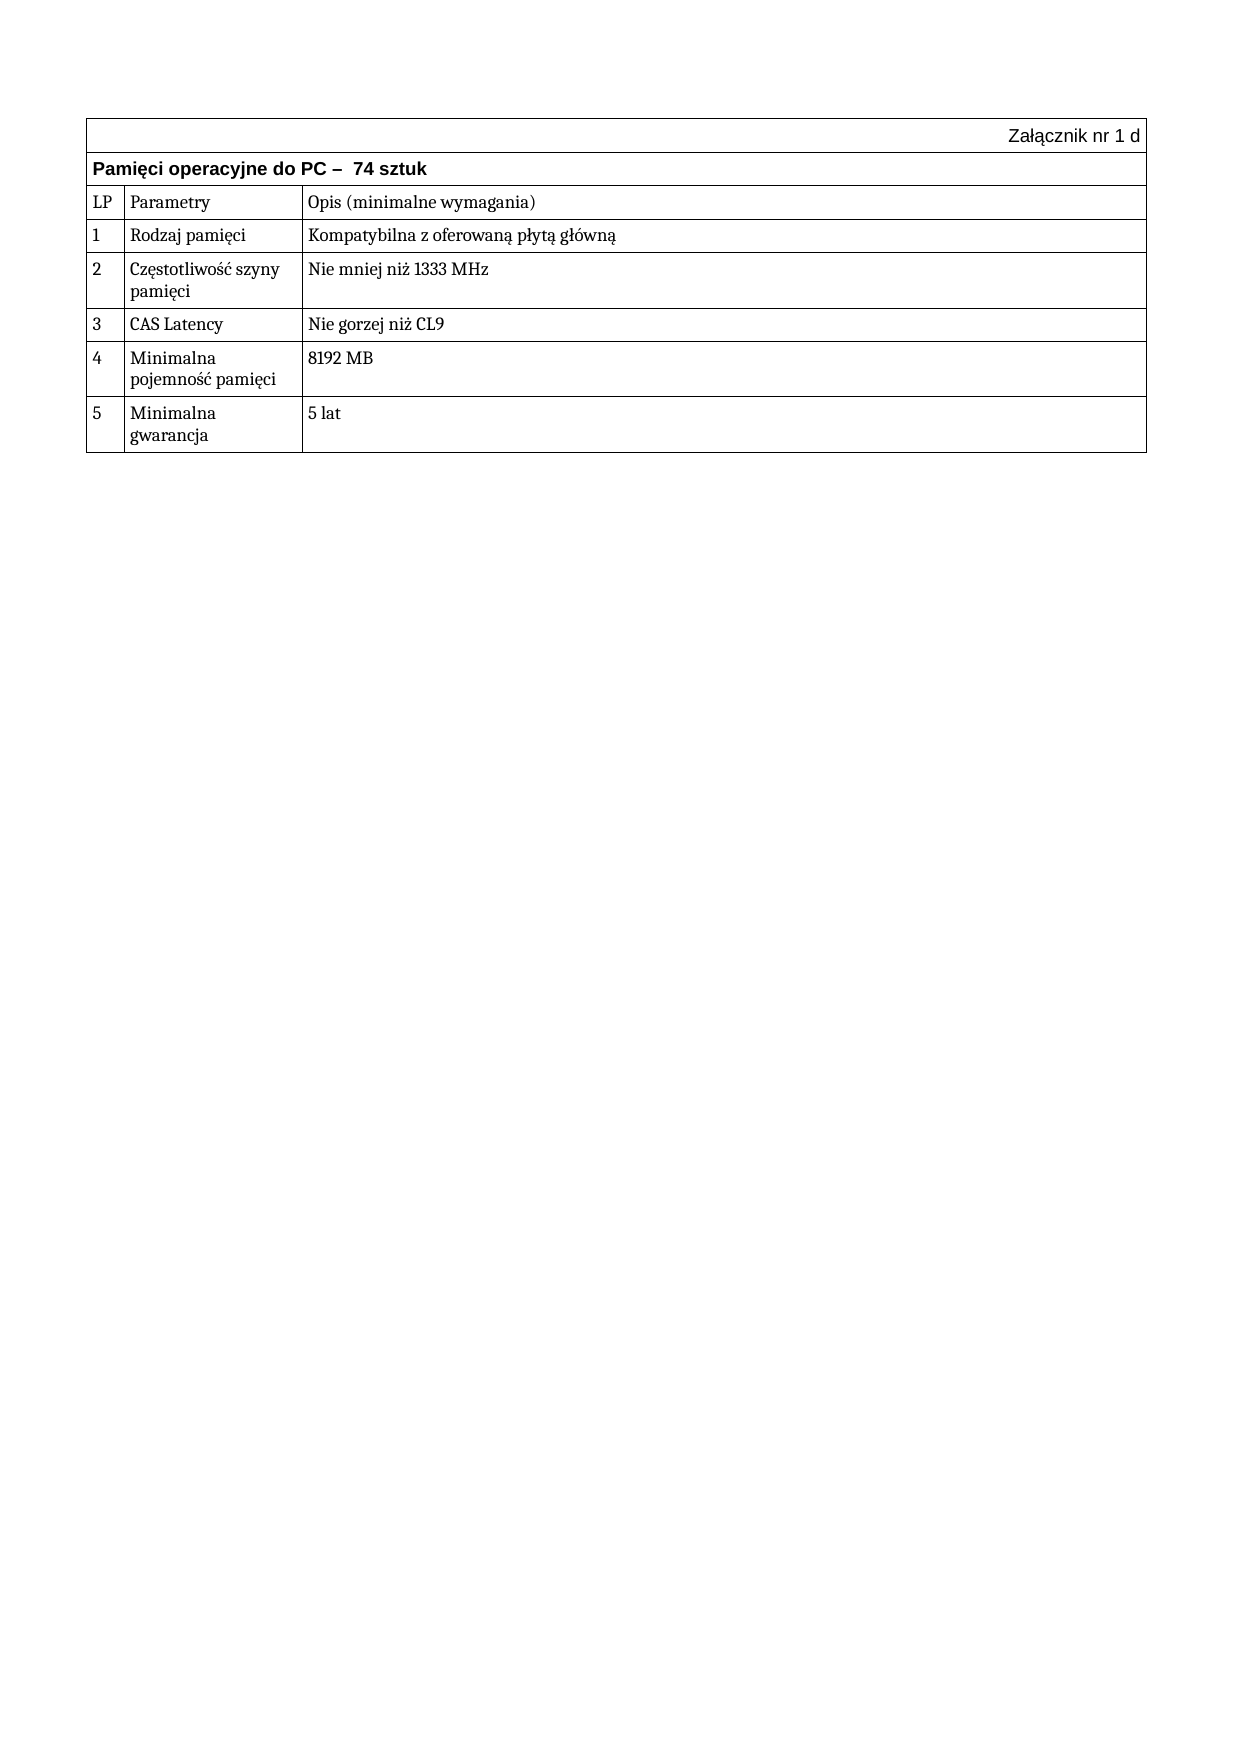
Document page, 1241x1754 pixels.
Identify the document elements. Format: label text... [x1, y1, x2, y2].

table_cell Częstotliwość szyny pamięci [125, 253, 302, 307]
table_header Załącznik nr 1 d [87, 119, 1146, 152]
table_cell 2 [87, 253, 124, 307]
table_cell 5 lat [303, 397, 1146, 452]
table_cell Pamięci operacyjne do PC – 74 sztuk [87, 153, 1146, 185]
table_cell Nie mniej niż 1333 MHz [303, 253, 1146, 307]
table_cell 8192 MB [303, 342, 1146, 396]
table_cell Parametry [125, 186, 302, 219]
table_cell Minimalna gwarancja [125, 397, 302, 452]
table_cell Opis (minimalne wymagania) [303, 186, 1146, 219]
table_cell Nie gorzej niż CL9 [303, 309, 1146, 341]
table_cell Kompatybilna z oferowaną płytą główną [303, 220, 1146, 252]
table_cell CAS Latency [125, 309, 302, 341]
table_cell 3 [87, 309, 124, 341]
table_cell 1 [87, 220, 124, 252]
table_cell Minimalna pojemność pamięci [125, 342, 302, 396]
table_cell Rodzaj pamięci [125, 220, 302, 252]
table_cell 5 [87, 397, 124, 452]
table_cell 4 [87, 342, 124, 396]
table_cell LP [87, 186, 124, 219]
